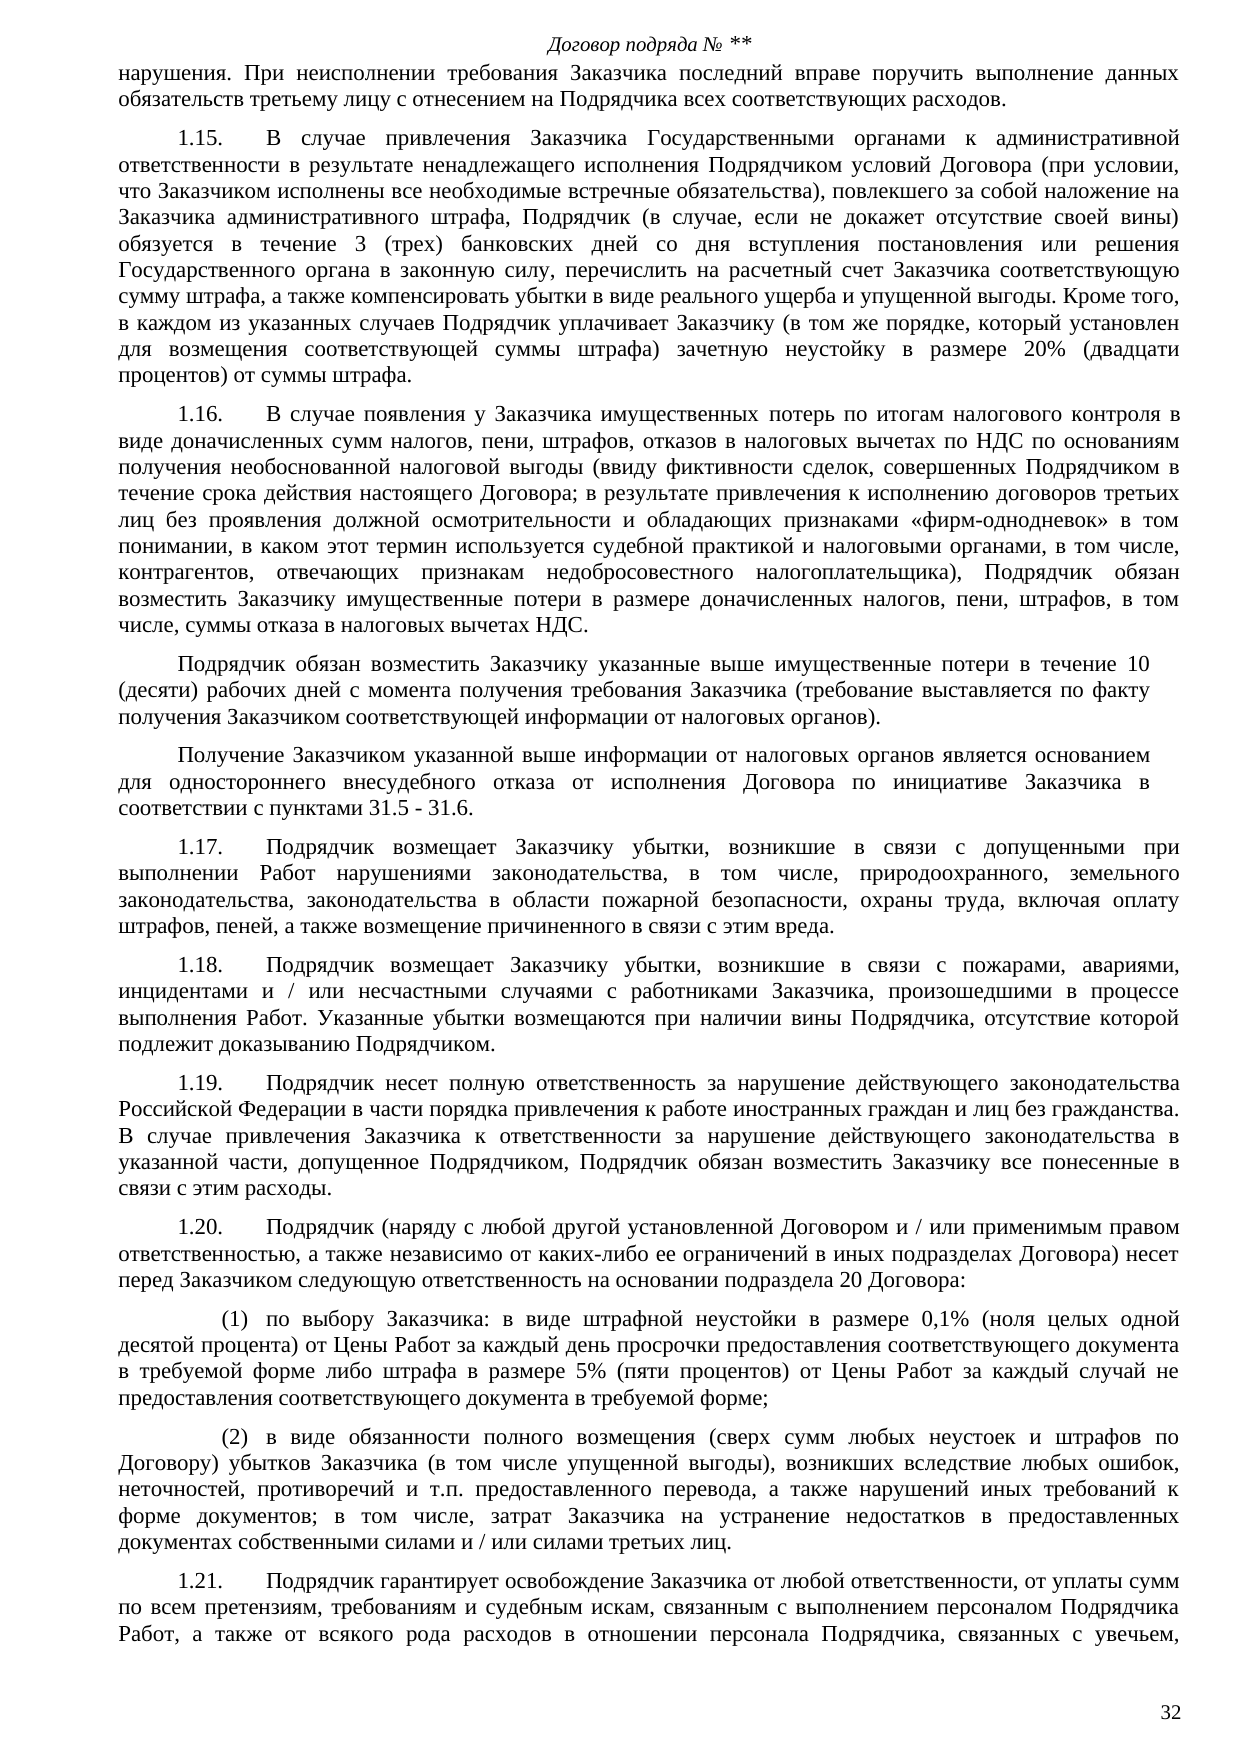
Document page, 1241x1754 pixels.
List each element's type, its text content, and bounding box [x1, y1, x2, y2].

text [118, 1567, 1181, 1646]
text Подрядчик возмещает Заказчику убытки, возникшие в связи с пожарами, авариями, инцидентами и / или несчастными случаями с работниками Заказчика, произошедшими в процессе выполнения Работ. Указанные убытки возмещаются при наличии вины Подрядчика, отсутствие которой подлежит доказыванию Подрядчиком. [118, 951, 1181, 1056]
text по выбору Заказчика: в виде штрафной неустойки в размере 0,1% (ноля целых одной десятой процента) от Цены Работ за каждый день просрочки предоставления соответствующего документа в требуемой форме либо штрафа в размере 5% (пяти процентов) от Цены Работ за каждый случай не предоставления соответствующего документа в требуемой форме; [118, 1305, 1181, 1410]
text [118, 59, 1181, 112]
list Получение Заказчиком указанной выше информации от налоговых органов является основанием для одностороннего внесудебного отказа от исполнения Договора по инициативе Заказчика в соответствии с пунктами 31.5 - 31.6. [118, 742, 1152, 821]
text в виде обязанности полного возмещения (сверх сумм любых неустоек и штрафов по Договору) убытков Заказчика (в том числе упущенной выгоды), возникших вследствие любых ошибок, неточностей, противоречий и т.п. предоставленного перевода, а также нарушений иных требований к форме документов; в том числе, затрат Заказчика на устранение недостатков в предоставленных документах собственными силами и / или силами третьих лиц. [118, 1423, 1181, 1554]
text В случае привлечения Заказчика Государственными органами к административной ответственности в результате ненадлежащего исполнения Подрядчиком условий Договора (при условии, что Заказчиком исполнены все необходимые встречные обязательства), повлекшего за собой наложение на Заказчика административного штрафа, Подрядчик (в случае, если не докажет отсутствие своей вины) обязуется в течение 3 (трех) банковских дней со дня вступления постановления или решения Государственного органа в законную силу, перечислить на расчетный счет Заказчика соответствующую сумму штрафа, а также компенсировать убытки в виде реального ущерба и упущенной выгоды. Кроме того, в каждом из указанных случаев Подрядчик уплачивает Заказчику (в том же порядке, который установлен для возмещения соответствующей суммы штрафа) зачетную неустойку в размере 20% (двадцати процентов) от суммы штрафа. [118, 124, 1181, 388]
text Подрядчик (наряду с любой другой установленной Договором и / или применимым правом ответственностью, а также независимо от каких-либо ее ограничений в иных подразделах Договора) несет перед Заказчиком следующую ответственность на основании подраздела 20 Договора: [118, 1213, 1181, 1292]
text Подрядчик возмещает Заказчику убытки, возникшие в связи с допущенными при выполнении Работ нарушениями законодательства, в том числе, природоохранного, земельного законодательства, законодательства в области пожарной безопасности, охраны труда, включая оплату штрафов, пеней, а также возмещение причиненного в связи с этим вреда. [118, 833, 1181, 938]
list Подрядчик обязан возместить Заказчику указанные выше имущественные потери в течение 10 (десяти) рабочих дней с момента получения требования Заказчика (требование выставляется по факту получения Заказчиком соответствующей информации от налоговых органов). [118, 650, 1152, 729]
text В случае появления у Заказчика имущественных потерь по итогам налогового контроля в виде доначисленных сумм налогов, пени, штрафов, отказов в налоговых вычетах по НДС по основаниям получения необоснованной налоговой выгоды (ввиду фиктивности сделок, совершенных Подрядчиком в течение срока действия настоящего Договора; в результате привлечения к исполнению договоров третьих лиц без проявления должной осмотрительности и обладающих признаками «фирм-однодневок» в том понимании, в каком этот термин используется судебной практикой и налоговыми органами, в том числе, контрагентов, отвечающих признакам недобросовестного налогоплательщика), Подрядчик обязан возместить Заказчику имущественные потери в размере доначисленных налогов, пени, штрафов, в том числе, суммы отказа в налоговых вычетах НДС. [118, 400, 1181, 637]
text Подрядчик несет полную ответственность за нарушение действующего законодательства Российской Федерации в части порядка привлечения к работе иностранных граждан и лиц без гражданства. В случае привлечения Заказчика к ответственности за нарушение действующего законодательства в указанной части, допущенное Подрядчиком, Подрядчик обязан возместить Заказчику все понесенные в связи с этим расходы. [118, 1069, 1181, 1201]
